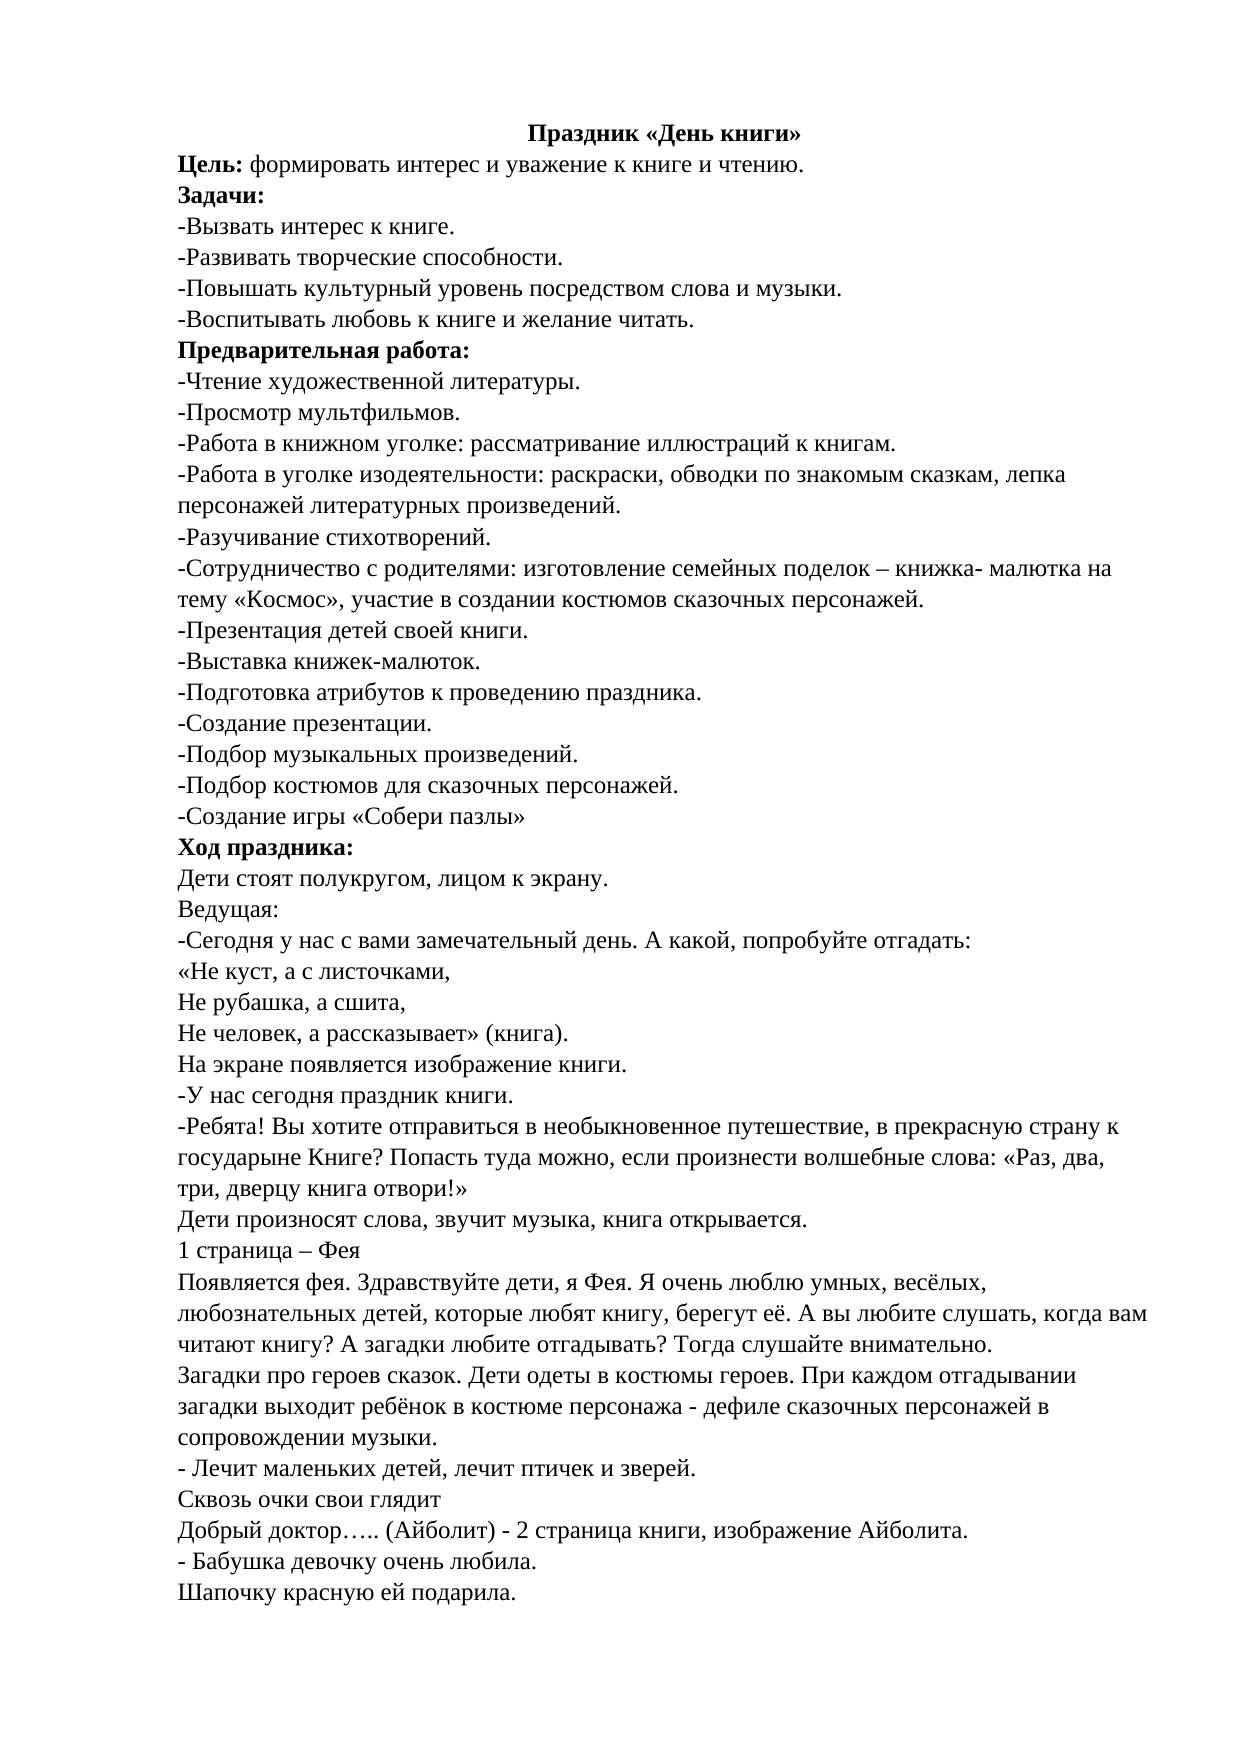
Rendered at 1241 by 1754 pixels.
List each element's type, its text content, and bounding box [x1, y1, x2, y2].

text Предварительная работа: [177, 335, 1152, 364]
text 1 страница – Фея [177, 1236, 1152, 1264]
text Не рубашка, а сшита, [177, 987, 1152, 1016]
text На экране появляется изображение книги. [177, 1049, 1152, 1078]
text -Разучивание стихотворений. [177, 522, 1152, 550]
text -Ребята! Вы хотите отправиться в необыкновенное путешествие, в прекрасную страну к государыне Книге? Попасть туда можно, если произнести волшебные слова: «Раз, два, три, дверцу книга отвори!» [177, 1111, 1152, 1202]
text -Подбор костюмов для сказочных персонажей. [177, 770, 1152, 799]
text -Работа в книжном уголке: рассматривание иллюстраций к книгам. [177, 428, 1152, 457]
text -Выставка книжек-малюток. [177, 646, 1152, 674]
text -Чтение художественной литературы. [177, 366, 1152, 395]
text Сквозь очки свои глядит [177, 1484, 1152, 1513]
text -Создание презентации. [177, 708, 1152, 737]
text Цель: формировать интерес и уважение к книге и чтению. [177, 149, 1152, 178]
text Ведущая: [177, 894, 1152, 923]
text -Работа в уголке изодеятельности: раскраски, обводки по знакомым сказкам, лепка персонажей литературных произведений. [177, 459, 1152, 519]
text Дети произносят слова, звучит музыка, книга открывается. [177, 1204, 1152, 1233]
text Шапочку красную ей подарила. [177, 1577, 1152, 1606]
text -Просмотр мультфильмов. [177, 397, 1152, 426]
text Ход праздника: [177, 832, 1152, 861]
text -Повышать культурный уровень посредством слова и музыки. [177, 273, 1152, 302]
text -Подготовка атрибутов к проведению праздника. [177, 677, 1152, 706]
text «Не куст, а с листочками, [177, 956, 1152, 985]
text Дети стоят полукругом, лицом к экрану. [177, 863, 1152, 892]
text -Подбор музыкальных произведений. [177, 739, 1152, 768]
text Праздник «День книги» [177, 118, 1152, 147]
text -Развивать творческие способности. [177, 242, 1152, 271]
text -Вызвать интерес к книге. [177, 211, 1152, 240]
text -Сотрудничество с родителями: изготовление семейных поделок – книжка- малютка на тему «Космос», участие в создании костюмов сказочных персонажей. [177, 553, 1152, 612]
text -У нас сегодня праздник книги. [177, 1080, 1152, 1109]
text - Лечит маленьких детей, лечит птичек и зверей. [177, 1453, 1152, 1482]
text Не человек, а рассказывает» (книга). [177, 1018, 1152, 1047]
text -Сегодня у нас с вами замечательный день. А какой, попробуйте отгадать: [177, 925, 1152, 954]
text -Презентация детей своей книги. [177, 615, 1152, 643]
text Загадки про героев сказок. Дети одеты в костюмы героев. При каждом отгадывании загадки выходит ребёнок в костюме персонажа - дефиле сказочных персонажей в сопровождении музыки. [177, 1360, 1152, 1451]
text Добрый доктор….. (Айболит) - 2 страница книги, изображение Айболита. [177, 1515, 1152, 1544]
text Появляется фея. Здравствуйте дети, я Фея. Я очень люблю умных, весёлых, любознательных детей, которые любят книгу, берегут её. А вы любите слушать, когда вам читают книгу? А загадки любите отгадывать? Тогда слушайте внимательно. [177, 1267, 1152, 1357]
text - Бабушка девочку очень любила. [177, 1546, 1152, 1575]
text -Создание игры «Собери пазлы» [177, 801, 1152, 830]
text -Воспитывать любовь к книге и желание читать. [177, 304, 1152, 333]
text Задачи: [177, 180, 1152, 209]
